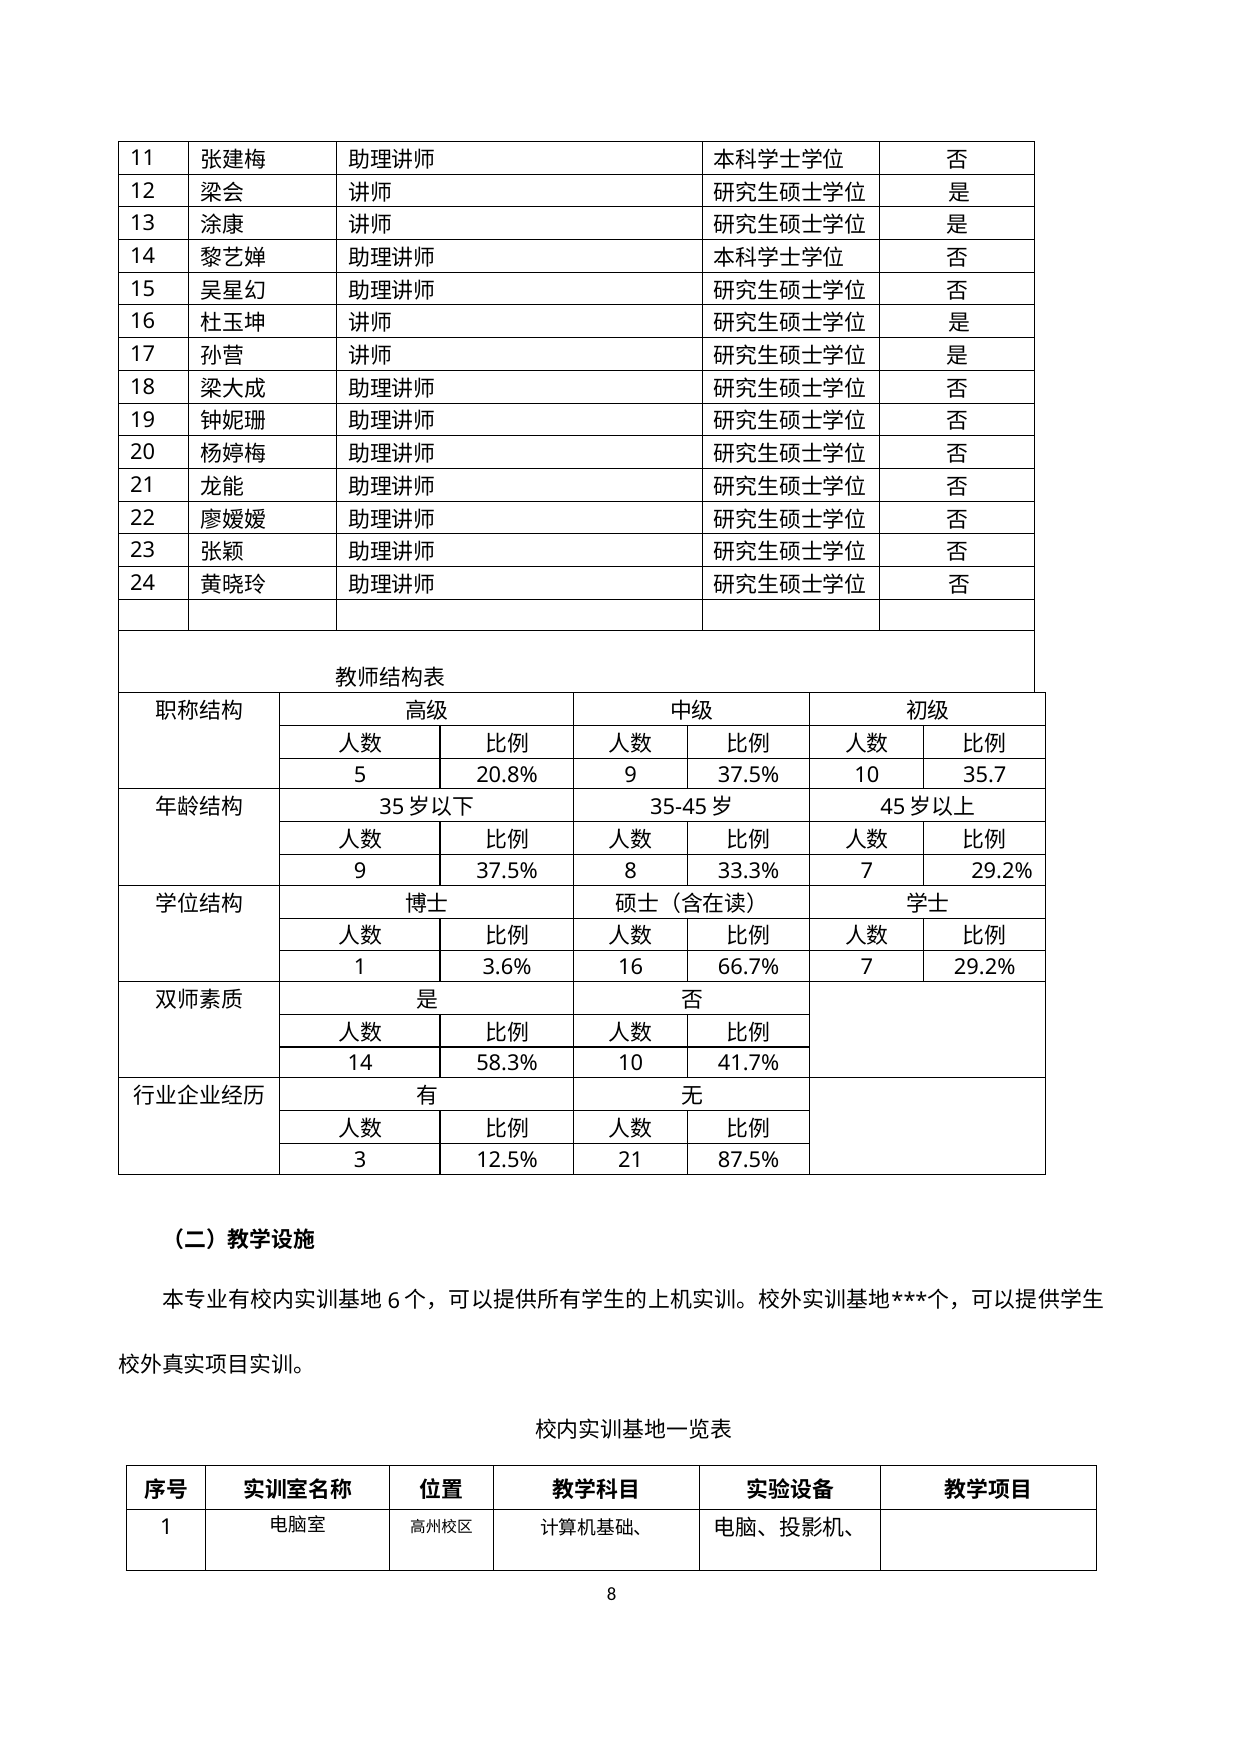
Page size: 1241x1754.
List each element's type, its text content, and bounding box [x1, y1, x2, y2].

table_cell 否 [880, 469, 1034, 501]
table_cell 14 [280, 1048, 439, 1077]
table_cell 35-45岁 [574, 789, 809, 821]
table_cell 研究生硕士学位 [703, 567, 879, 599]
table_cell 16 [119, 305, 188, 337]
table_cell 15 [119, 273, 188, 304]
table_cell 是 [280, 982, 573, 1014]
table_cell 助理讲师 [337, 142, 702, 173]
table_cell 否 [880, 404, 1034, 435]
table_cell 37.5% [441, 855, 573, 885]
table_cell 29.2% [924, 855, 1045, 885]
table_cell 比例 [924, 822, 1045, 854]
table_cell 比例 [441, 1111, 573, 1143]
table_cell 87.5% [688, 1144, 809, 1173]
table_cell 助理讲师 [337, 240, 702, 272]
table_cell 双师素质 [119, 982, 279, 1077]
table_cell 否 [880, 240, 1034, 272]
table_cell 研究生硕士学位 [703, 338, 879, 370]
table_cell [810, 982, 1045, 1077]
table_cell 16 [574, 951, 687, 981]
table_cell 助理讲师 [337, 371, 702, 402]
table_cell 钟妮珊 [189, 404, 336, 435]
table_cell 研究生硕士学位 [703, 404, 879, 435]
table_cell 12.5% [441, 1144, 573, 1173]
table_cell [810, 1078, 1045, 1173]
table_cell 助理讲师 [337, 404, 702, 435]
table_cell 比例 [688, 919, 809, 950]
table_cell 21 [574, 1144, 687, 1173]
table_cell 33.3% [688, 855, 809, 885]
table_cell 比例 [688, 1015, 809, 1046]
table_cell 博士 [280, 886, 573, 917]
table_cell 助理讲师 [337, 502, 702, 533]
table_cell 研究生硕士学位 [703, 371, 879, 402]
table_cell 37.5% [688, 759, 809, 788]
table_header 实验设备 [700, 1466, 880, 1509]
table_cell 黎艺婵 [189, 240, 336, 272]
table_cell [119, 600, 188, 629]
table_cell 5 [280, 759, 439, 788]
table_cell 12 [119, 175, 188, 206]
table_cell 否 [880, 273, 1034, 304]
table_cell 涂康 [189, 207, 336, 239]
table_cell 人数 [810, 919, 923, 950]
table_cell 23 [119, 534, 188, 566]
table_cell 35岁以下 [280, 789, 573, 821]
table_cell 否 [880, 436, 1034, 468]
table_cell 比例 [924, 726, 1045, 757]
table_cell 7 [810, 951, 923, 981]
table_cell 10 [574, 1048, 687, 1077]
table_cell 比例 [441, 919, 573, 950]
table_cell 人数 [280, 1111, 439, 1143]
table_cell 人数 [574, 1015, 687, 1046]
table_cell [880, 600, 1034, 629]
table_cell 是 [880, 305, 1034, 337]
table_cell 41.7% [688, 1048, 809, 1077]
table_cell 廖嫒嫒 [189, 502, 336, 533]
table_cell 计算机基础、 多媒体素材与课件制作 [494, 1510, 699, 1570]
table_cell 龙能 [189, 469, 336, 501]
table_cell 是 [880, 207, 1034, 239]
table_cell 20.8% [441, 759, 573, 788]
table_cell 否 [574, 982, 809, 1014]
table_cell 杨婷梅 [189, 436, 336, 468]
table_cell 讲师 [337, 207, 702, 239]
table_cell 是 [880, 175, 1034, 206]
table_cell 张建梅 [189, 142, 336, 173]
table_cell 孙营 [189, 338, 336, 370]
table_cell 9 [280, 855, 439, 885]
table_cell 行业企业经历 [119, 1078, 279, 1173]
table_cell 3 [280, 1144, 439, 1173]
table_cell 研究生硕士学位 [703, 273, 879, 304]
table_cell 比例 [441, 1015, 573, 1046]
table_cell 人数 [280, 726, 439, 757]
table_cell 否 [880, 567, 1034, 599]
table_cell 杜玉坤 [189, 305, 336, 337]
table_cell 助理讲师 [337, 567, 702, 599]
table_cell 吴星幻 [189, 273, 336, 304]
table_cell 是 [880, 338, 1034, 370]
table_cell 人数 [810, 726, 923, 757]
table_cell 29.2% [924, 951, 1045, 981]
table_cell 研究生硕士学位 [703, 436, 879, 468]
table_header 教学科目 [494, 1466, 699, 1509]
table_cell 3.6% [441, 951, 573, 981]
table_cell 19 [119, 404, 188, 435]
table_cell 13 [119, 207, 188, 239]
table_cell 人数 [574, 726, 687, 757]
table_cell 7 [810, 855, 923, 885]
table_cell 助理讲师 [337, 436, 702, 468]
table_cell 人数 [574, 1111, 687, 1143]
table_cell 比例 [688, 726, 809, 757]
table_cell 1 [127, 1510, 205, 1570]
table_cell 年龄结构 [119, 789, 279, 885]
table_cell 讲师 [337, 175, 702, 206]
table_cell 1 [280, 951, 439, 981]
table_cell 人数 [280, 919, 439, 950]
table_header 实训室名称 [206, 1466, 389, 1509]
table_cell 比例 [688, 822, 809, 854]
table_cell 否 [880, 534, 1034, 566]
table_cell 学位结构 [119, 886, 279, 981]
table_cell 9 [574, 759, 687, 788]
table_cell [703, 600, 879, 629]
table_cell 研究生硕士学位 [703, 175, 879, 206]
table_cell 比例 [441, 822, 573, 854]
table_cell 职称结构 [119, 693, 279, 788]
table_cell 助理讲师 [337, 273, 702, 304]
table_cell 有 [280, 1078, 573, 1110]
table_cell 58.3% [441, 1048, 573, 1077]
table_cell 梁会 [189, 175, 336, 206]
table_cell 讲师 [337, 305, 702, 337]
table_header 教学项目 [881, 1466, 1096, 1509]
table_cell 45岁以上 [810, 789, 1045, 821]
table_cell 10 [810, 759, 923, 788]
table_cell 20 [119, 436, 188, 468]
table_header 序号 [127, 1466, 205, 1509]
table_cell 人数 [280, 822, 439, 854]
table_cell 研究生硕士学位 [703, 207, 879, 239]
table_cell 硕士（含在读） [574, 886, 809, 917]
table_cell 否 [880, 502, 1034, 533]
table_cell [881, 1510, 1096, 1570]
table_cell 高级 [280, 693, 573, 725]
table_cell 中级 [574, 693, 809, 725]
table_cell 助理讲师 [337, 534, 702, 566]
table_cell 35.7 [924, 759, 1045, 788]
text 校内实训基地一览表 [118, 1400, 1104, 1465]
table_cell 研究生硕士学位 [703, 469, 879, 501]
table_cell 否 [880, 142, 1034, 173]
table_cell 初级 [810, 693, 1045, 725]
table_cell 张颖 [189, 534, 336, 566]
table_cell 梁大成 [189, 371, 336, 402]
table_cell 研究生硕士学位 [703, 534, 879, 566]
table_cell 否 [880, 371, 1034, 402]
table_cell 人数 [574, 822, 687, 854]
table_cell 学士 [810, 886, 1045, 917]
table_cell [337, 600, 702, 629]
table_cell 研究生硕士学位 [703, 502, 879, 533]
table_cell 教师结构表 [119, 631, 1034, 692]
table_cell 研究生硕士学位 [703, 305, 879, 337]
table_cell 比例 [924, 919, 1045, 950]
table_cell [189, 600, 336, 629]
table_cell 17 [119, 338, 188, 370]
table_cell 66.7% [688, 951, 809, 981]
table_cell 本科学士学位 [703, 240, 879, 272]
table_cell 人数 [574, 919, 687, 950]
table_header 位置 [390, 1466, 493, 1509]
table_cell 比例 [441, 726, 573, 757]
table_cell 电脑室 [206, 1510, 389, 1570]
table_cell 人数 [810, 822, 923, 854]
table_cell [390, 1510, 493, 1570]
table_cell 人数 [280, 1015, 439, 1046]
table_cell 助理讲师 [337, 469, 702, 501]
table_cell 无 [574, 1078, 809, 1110]
table_cell 讲师 [337, 338, 702, 370]
table_cell 8 [574, 855, 687, 885]
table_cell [700, 1510, 880, 1570]
table_cell 18 [119, 371, 188, 402]
table_cell 比例 [688, 1111, 809, 1143]
table_cell 黄晓玲 [189, 567, 336, 599]
table_cell 11 [119, 142, 188, 173]
table_cell 14 [119, 240, 188, 272]
table_cell 24 [119, 567, 188, 599]
table_cell 21 [119, 469, 188, 501]
table_cell 22 [119, 502, 188, 533]
text （二）教学设施 [118, 1222, 1104, 1254]
table_cell 本科学士学位 [703, 142, 879, 173]
text 本专业有校内实训基地6个，可以提供所有学生的上机实训。校外实训基地***个，可以提供学生校外真实项目实训。 [118, 1270, 1104, 1400]
